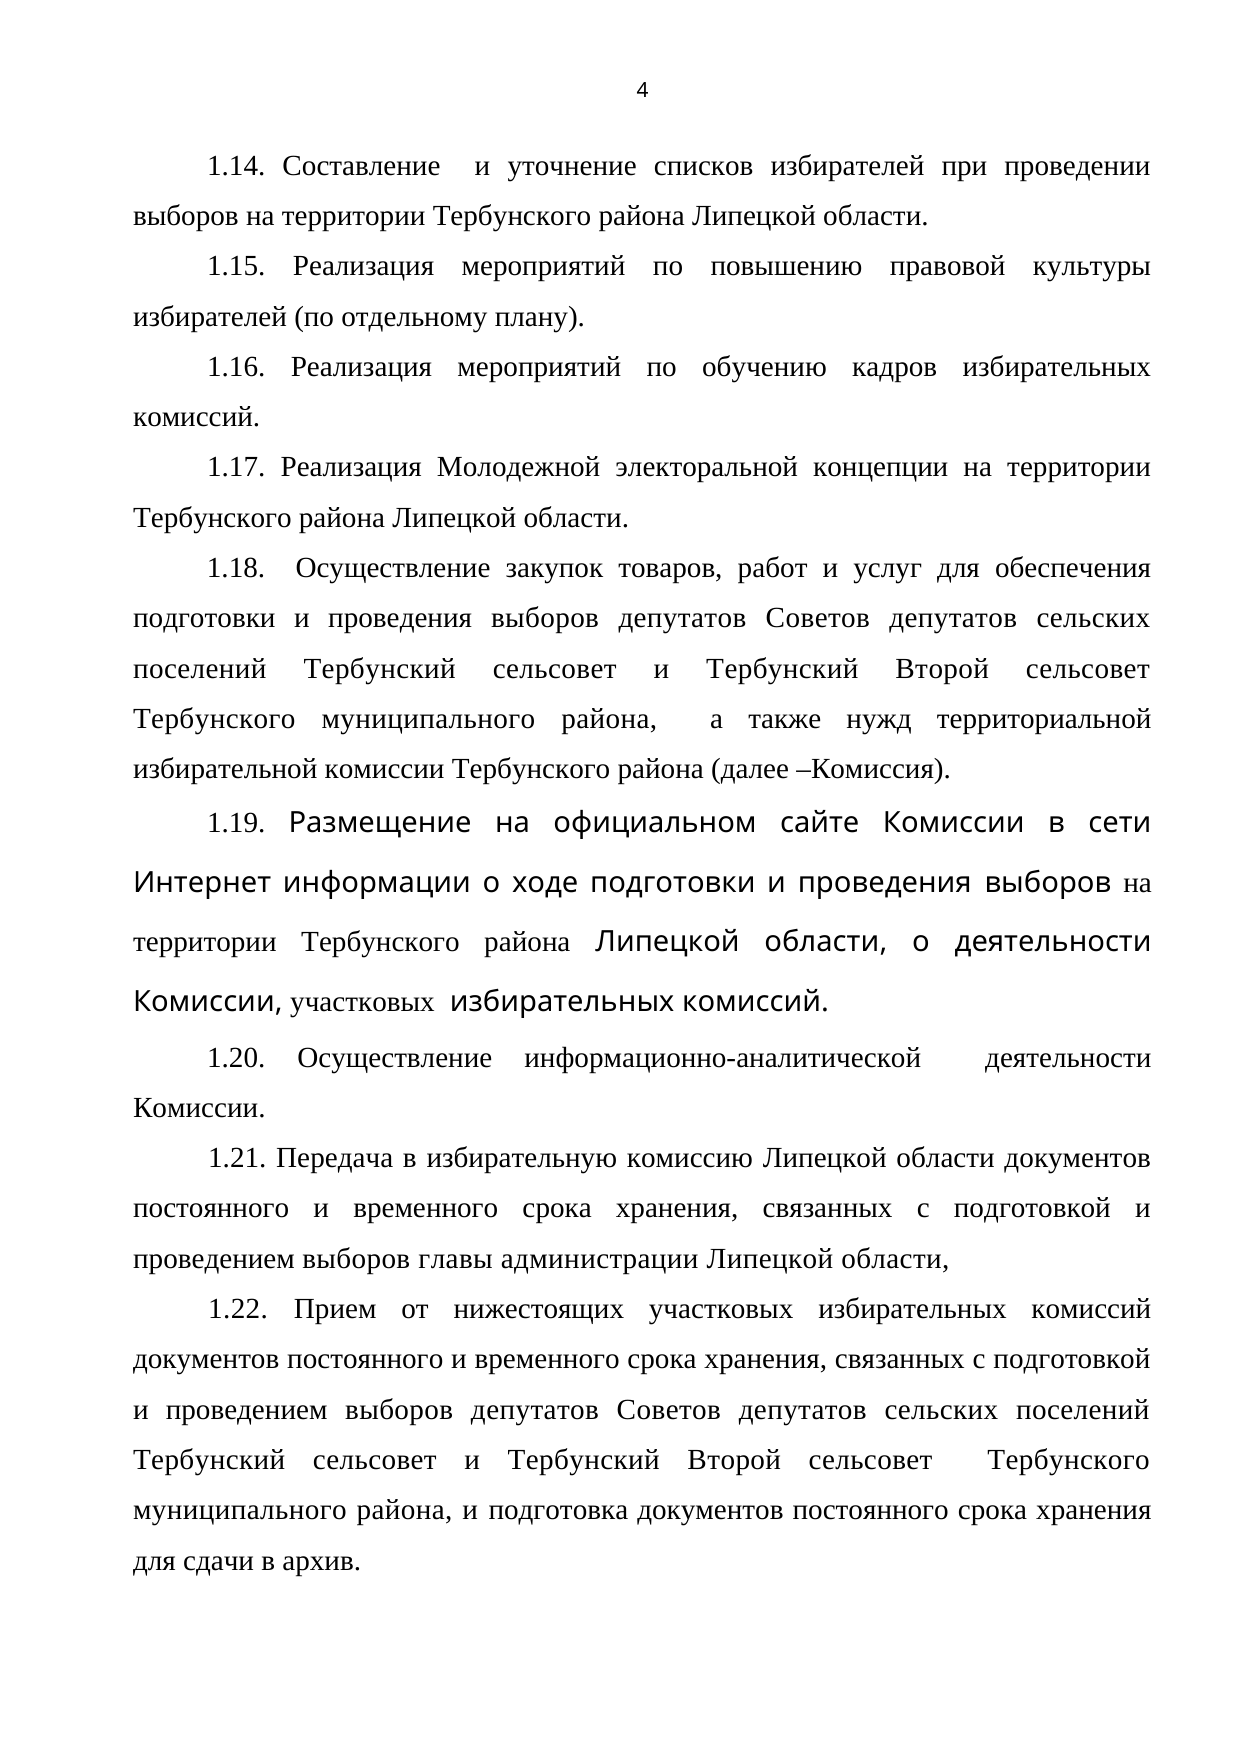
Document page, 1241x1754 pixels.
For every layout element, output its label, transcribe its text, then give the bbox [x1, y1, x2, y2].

text 1.14. Составление и уточнение списков избирателей при проведении выборов на территории Тербунского района Липецкой области. [133, 148, 1152, 232]
text 1.20. Осуществление информационно-аналитической деятельности Комиссии. [133, 1040, 1152, 1123]
text 1.21. Передача в избирательную комиссию Липецкой области документов постоянного и временного срока хранения, связанных с подготовкой и проведением выборов главы администрации Липецкой области, [133, 1140, 1152, 1274]
text 1.19. Размещение на официальном сайте Комиссии в сети Интернет информации о ходе подготовки и проведения выборов на территории Тербунского района Липецкой области, о деятельности Комиссии, участковых избирательных комиссий. [133, 802, 1152, 1020]
text 1.16. Реализация мероприятий по обучению кадров избирательных комиссий. [133, 349, 1152, 433]
text 1.18. Осуществление закупок товаров, работ и услуг для обеспечения подготовки и проведения выборов депутатов Советов депутатов сельских поселений Тербунский сельсовет и Тербунский Второй сельсовет Тербунского муниципального района, а также нужд территориальной избирательной комиссии Тербунского района (далее –Комиссия). [133, 550, 1152, 785]
text 1.22. Прием от нижестоящих участковых избирательных комиссий документов постоянного и временного срока хранения, связанных с подготовкой и проведением выборов депутатов Советов депутатов сельских поселений Тербунский сельсовет и Тербунский Второй сельсовет Тербунского муниципального района, и подготовка документов постоянного срока хранения для сдачи в архив. [133, 1291, 1152, 1576]
text 1.17. Реализация Молодежной электоральной концепции на территории Тербунского района Липецкой области. [133, 449, 1152, 533]
text 1.15. Реализация мероприятий по повышению правовой культуры избирателей (по отдельному плану). [133, 248, 1152, 332]
